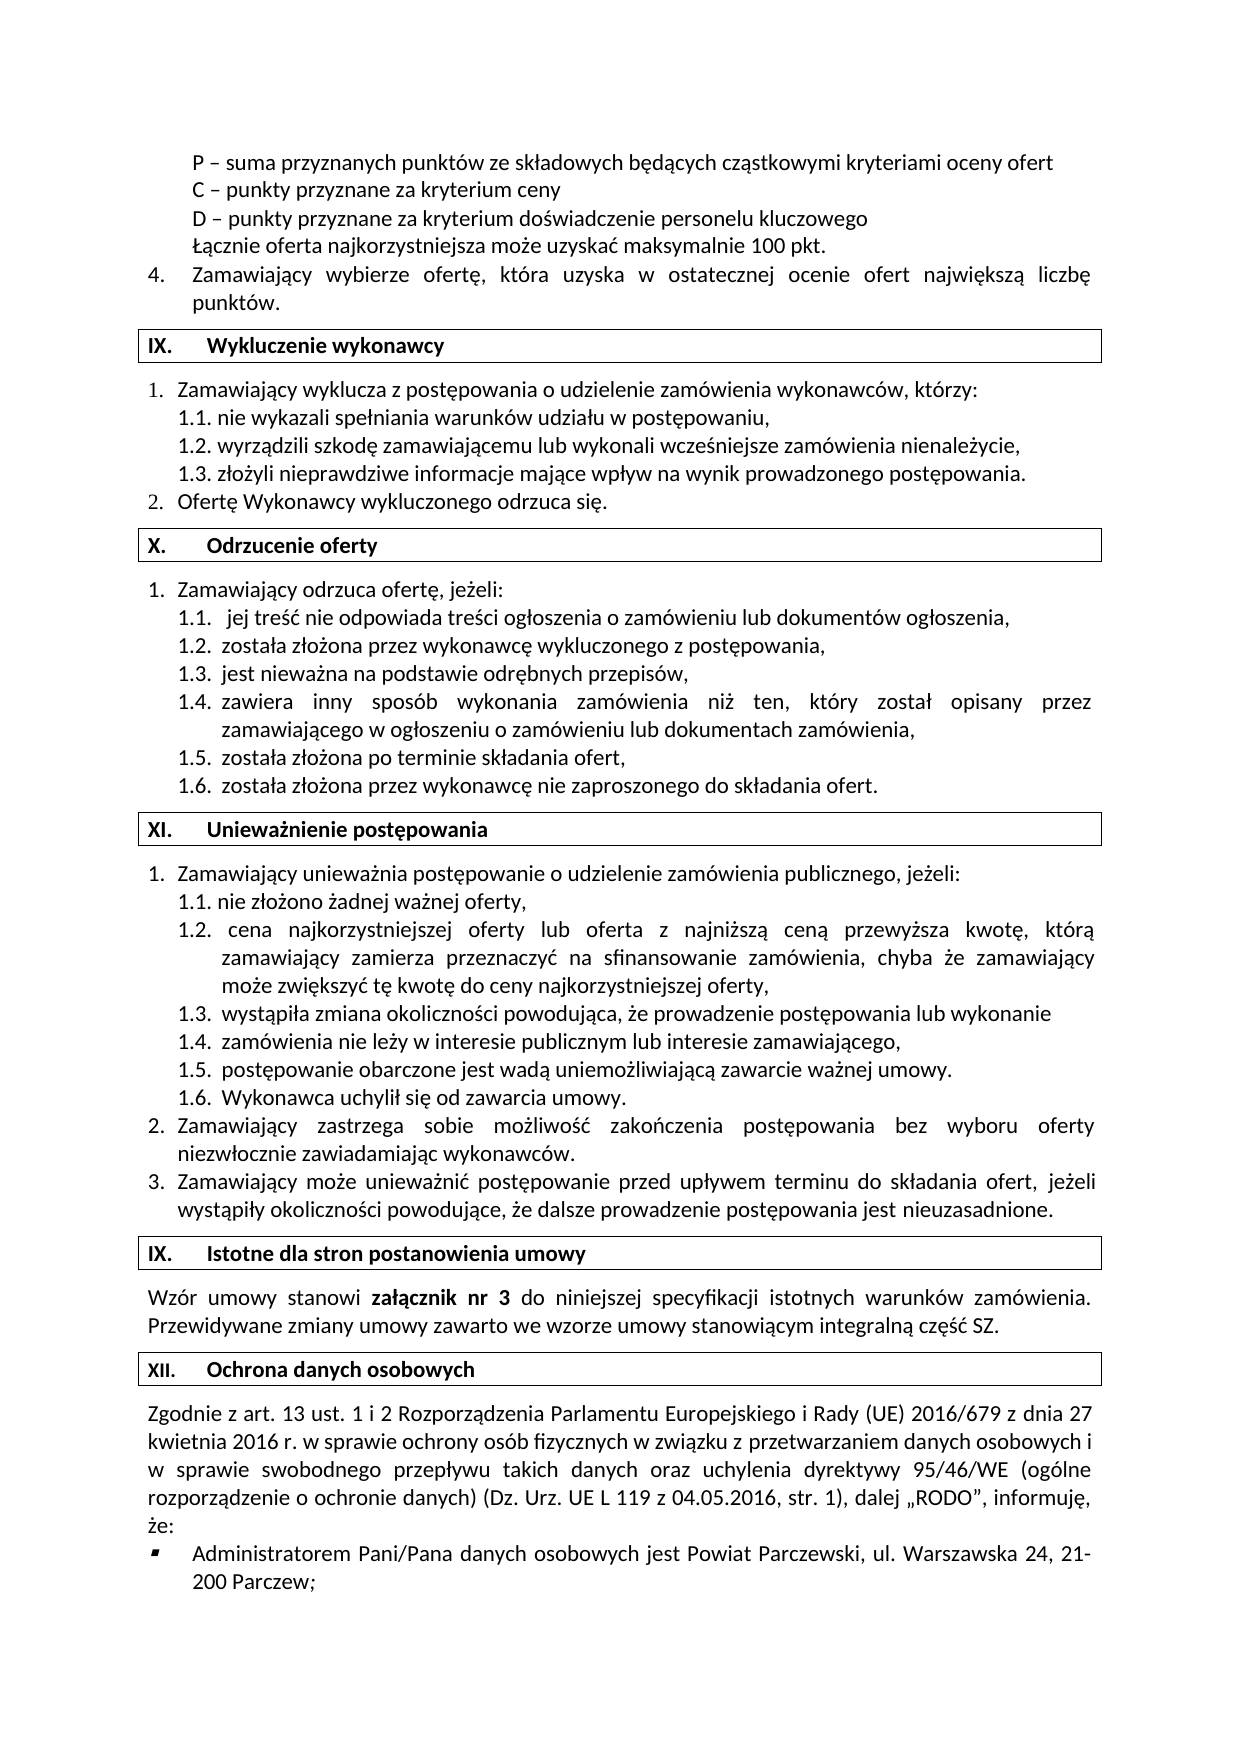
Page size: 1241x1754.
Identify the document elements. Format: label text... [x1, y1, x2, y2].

text Zgodnie z art. 13 ust. 1 i 2 Rozporządzenia Parlamentu Europejskiego i Rady (UE) 2016/679 z dnia 27 kwietnia 2016 r. w sprawie ochrony osób fizycznych w związku z przetwarzaniem danych osobowych i w sprawie swobodnego przepływu takich danych oraz uchylenia dyrektywy 95/46/WE (ogólne rozporządzenie o ochronie danych) (Dz. Urz. UE L 119 z 04.05.2016, str. 1), dalej „RODO”, informuję, że: [148, 1399, 1093, 1539]
list Wykonawca uchylił się od zawarcia umowy. [177, 1083, 1096, 1111]
list zamówienia nie leży w interesie publicznym lub interesie zamawiającego, [177, 1027, 1096, 1055]
list jest nieważna na podstawie odrębnych przepisów, [177, 659, 1093, 687]
list została złożona po terminie składania ofert, [177, 743, 1093, 771]
list XI. Unieważnienie postępowania [139, 813, 1101, 845]
text P – suma przyznanych punktów ze składowych będących cząstkowymi kryteriami oceny ofert [192, 148, 1093, 176]
list Ofertę Wykonawcy wykluczonego odrzuca się. [148, 487, 1093, 516]
text C – punkty przyznane za kryterium ceny [192, 176, 1093, 204]
list została złożona przez wykonawcę wykluczonego z postępowania, [177, 631, 1093, 659]
list Ochrona danych osobowych [139, 1353, 1101, 1385]
list jej treść nie odpowiada treści ogłoszenia o zamówieniu lub dokumentów ogłoszenia, [177, 603, 1093, 631]
text D – punkty przyznane za kryterium doświadczenie personelu kluczowego [192, 204, 1093, 232]
list zawiera inny sposób wykonania zamówienia niż ten, który został opisany przez zamawiającego w ogłoszeniu o zamówieniu lub dokumentach zamówienia, [177, 687, 1093, 743]
list postępowanie obarczone jest wadą uniemożliwiającą zawarcie ważnej umowy. [177, 1055, 1096, 1083]
list 1.3. złożyli nieprawdziwe informacje mające wpływ na wynik prowadzonego postępowania. [177, 459, 1093, 487]
list IX. Istotne dla stron postanowienia umowy [139, 1237, 1101, 1269]
list Zamawiający wybierze ofertę, która uzyska w ostatecznej ocenie ofert największą liczbę punktów. [148, 260, 1093, 316]
text 1.2. cena najkorzystniejszej oferty lub oferta z najniższą ceną przewyższa kwotę, którą zamawiający zamierza przeznaczyć na sfinansowanie zamówienia, chyba że zamawiający może zwiększyć tę kwotę do ceny najkorzystniejszej oferty, [177, 915, 1096, 999]
list Zamawiający wyklucza z postępowania o udzielenie zamówienia wykonawców, którzy: [148, 375, 1093, 403]
text 2. Zamawiający zastrzega sobie możliwość zakończenia postępowania bez wyboru oferty niezwłocznie zawiadamiając wykonawców. [148, 1111, 1096, 1167]
list 1.1. nie wykazali spełniania warunków udziału w postępowaniu, [177, 403, 1093, 431]
text 1. Zamawiający unieważnia postępowanie o udzielenie zamówienia publicznego, jeżeli: [148, 859, 1096, 887]
list X. Odrzucenie oferty [139, 529, 1101, 561]
list Zamawiający odrzuca ofertę, jeżeli: [148, 575, 1093, 603]
list 1.2. wyrządzili szkodę zamawiającemu lub wykonali wcześniejsze zamówienia nienależycie, [177, 431, 1093, 459]
list została złożona przez wykonawcę nie zaproszonego do składania ofert. [177, 771, 1093, 799]
text 3. Zamawiający może unieważnić postępowanie przed upływem terminu do składania ofert, jeżeli wystąpiły okoliczności powodujące, że dalsze prowadzenie postępowania jest nieuzasadnione. [148, 1167, 1096, 1223]
text Łącznie oferta najkorzystniejsza może uzyskać maksymalnie 100 pkt. [192, 232, 1093, 260]
text 1.1. nie złożono żadnej ważnej oferty, [177, 887, 1096, 915]
text Wzór umowy stanowi załącznik nr 3 do niniejszej specyfikacji istotnych warunków zamówienia. Przewidywane zmiany umowy zawarto we wzorze umowy stanowiącym integralną część SZ. [148, 1283, 1092, 1339]
list wystąpiła zmiana okoliczności powodująca, że prowadzenie postępowania lub wykonanie [177, 999, 1096, 1027]
list IX. Wykluczenie wykonawcy [139, 330, 1101, 362]
list Administratorem Pani/Pana danych osobowych jest Powiat Parczewski, ul. Warszawska 24, 21-200 Parczew; [148, 1539, 1093, 1595]
